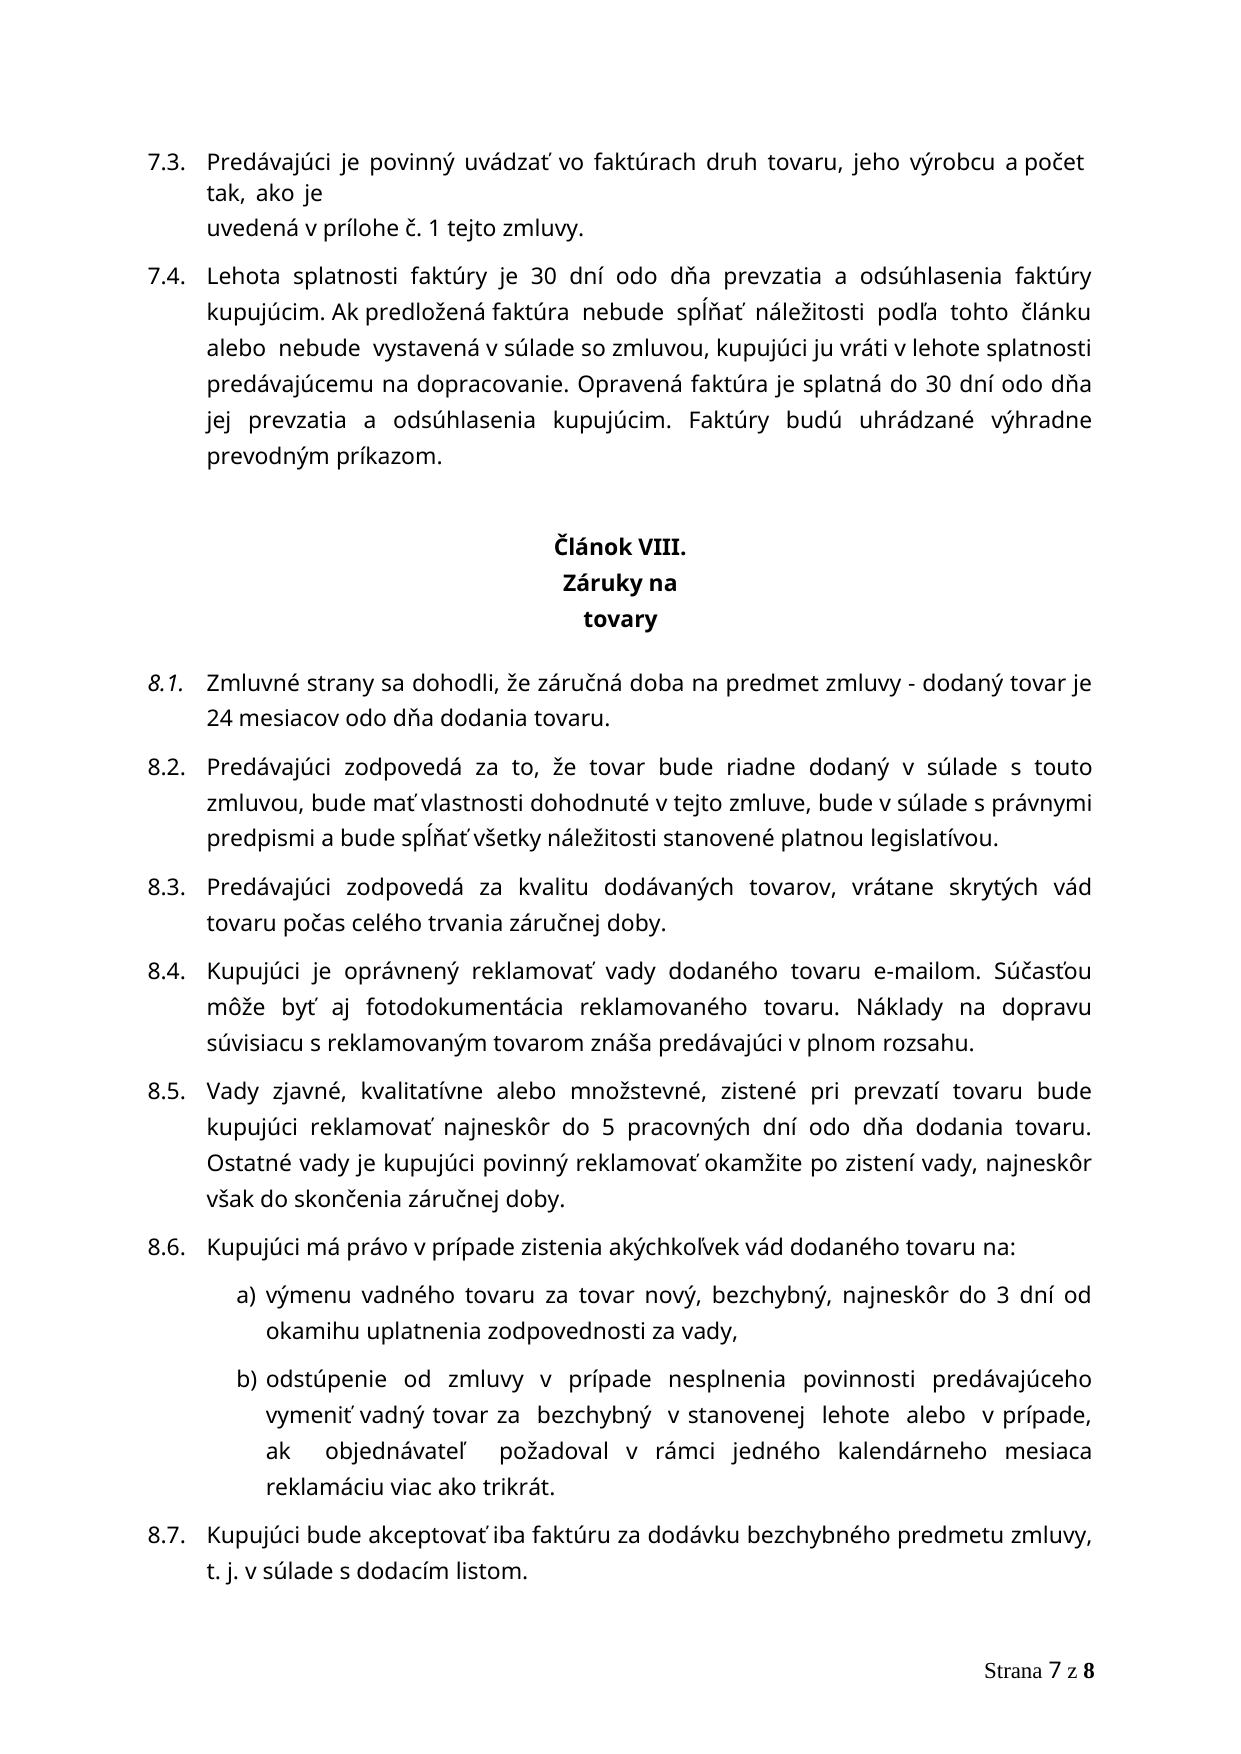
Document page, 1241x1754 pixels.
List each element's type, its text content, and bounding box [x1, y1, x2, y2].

list Predávajúci zodpovedá za kvalitu dodávaných tovarov, vrátane skrytých vád tovaru počas celého trvania záručnej doby. [147, 871, 1093, 938]
list výmenu vadného tovaru za tovar nový, bezchybný, najneskôr do 3 dní od okamihu uplatnenia zodpovednosti za vady, [236, 1279, 1093, 1346]
text uvedená v prílohe č. 1 tejto zmluvy. [206, 212, 1105, 243]
list Predávajúci zodpovedá za to, že tovar bude riadne dodaný v súlade s touto zmluvou, bude mať vlastnosti dohodnuté v tejto zmluve, bude v súlade s právnymi predpismi a bude spĺňať všetky náležitosti stanovené platnou legislatívou. [147, 751, 1093, 854]
list Kupujúci bude akceptovať iba faktúru za dodávku bezchybného predmetu zmluvy, t. j. v súlade s dodacím listom. [147, 1519, 1093, 1586]
list Kupujúci má právo v prípade zistenia akýchkoľvek vád dodaného tovaru na: [147, 1231, 1105, 1262]
list Vady zjavné, kvalitatívne alebo množstevné, zistené pri prevzatí tovaru bude kupujúci reklamovať najneskôr do 5 pracovných dní odo dňa dodania tovaru. Ostatné vady je kupujúci povinný reklamovať okamžite po zistení vady, najneskôr však do skončenia záručnej doby. [147, 1075, 1093, 1214]
list odstúpenie od zmluvy v prípade nesplnenia povinnosti predávajúceho vymeniť vadný tovar za bezchybný v stanovenej lehote alebo v prípade, ak objednávateľ požadoval v rámci jedného kalendárneho mesiaca reklamáciu viac ako trikrát. [236, 1363, 1093, 1502]
list Predávajúci je povinný uvádzať vo faktúrach druh tovaru, jeho výrobcu a počet tak, ako je [147, 146, 1105, 208]
list Kupujúci je oprávnený reklamovať vady dodaného tovaru e-mailom. Súčasťou môže byť aj fotodokumentácia reklamovaného tovaru. Náklady na dopravu súvisiacu s reklamovaným tovarom znáša predávajúci v plnom rozsahu. [147, 955, 1093, 1058]
subtitle Článok VIII. Záruky na tovary [536, 531, 704, 634]
list Lehota splatnosti faktúry je 30 dní odo dňa prevzatia a odsúhlasenia faktúry kupujúcim. Ak predložená faktúra nebude spĺňať náležitosti podľa tohto článku alebo nebude vystavená v súlade so zmluvou, kupujúci ju vráti v lehote splatnosti predávajúcemu na dopracovanie. Opravená faktúra je splatná do 30 dní odo dňa jej prevzatia a odsúhlasenia kupujúcim. Faktúry budú uhrádzané výhradne prevodným príkazom. [147, 260, 1093, 471]
list Zmluvné strany sa dohodli, že záručná doba na predmet zmluvy - dodaný tovar je 24 mesiacov odo dňa dodania tovaru. [147, 667, 1093, 734]
